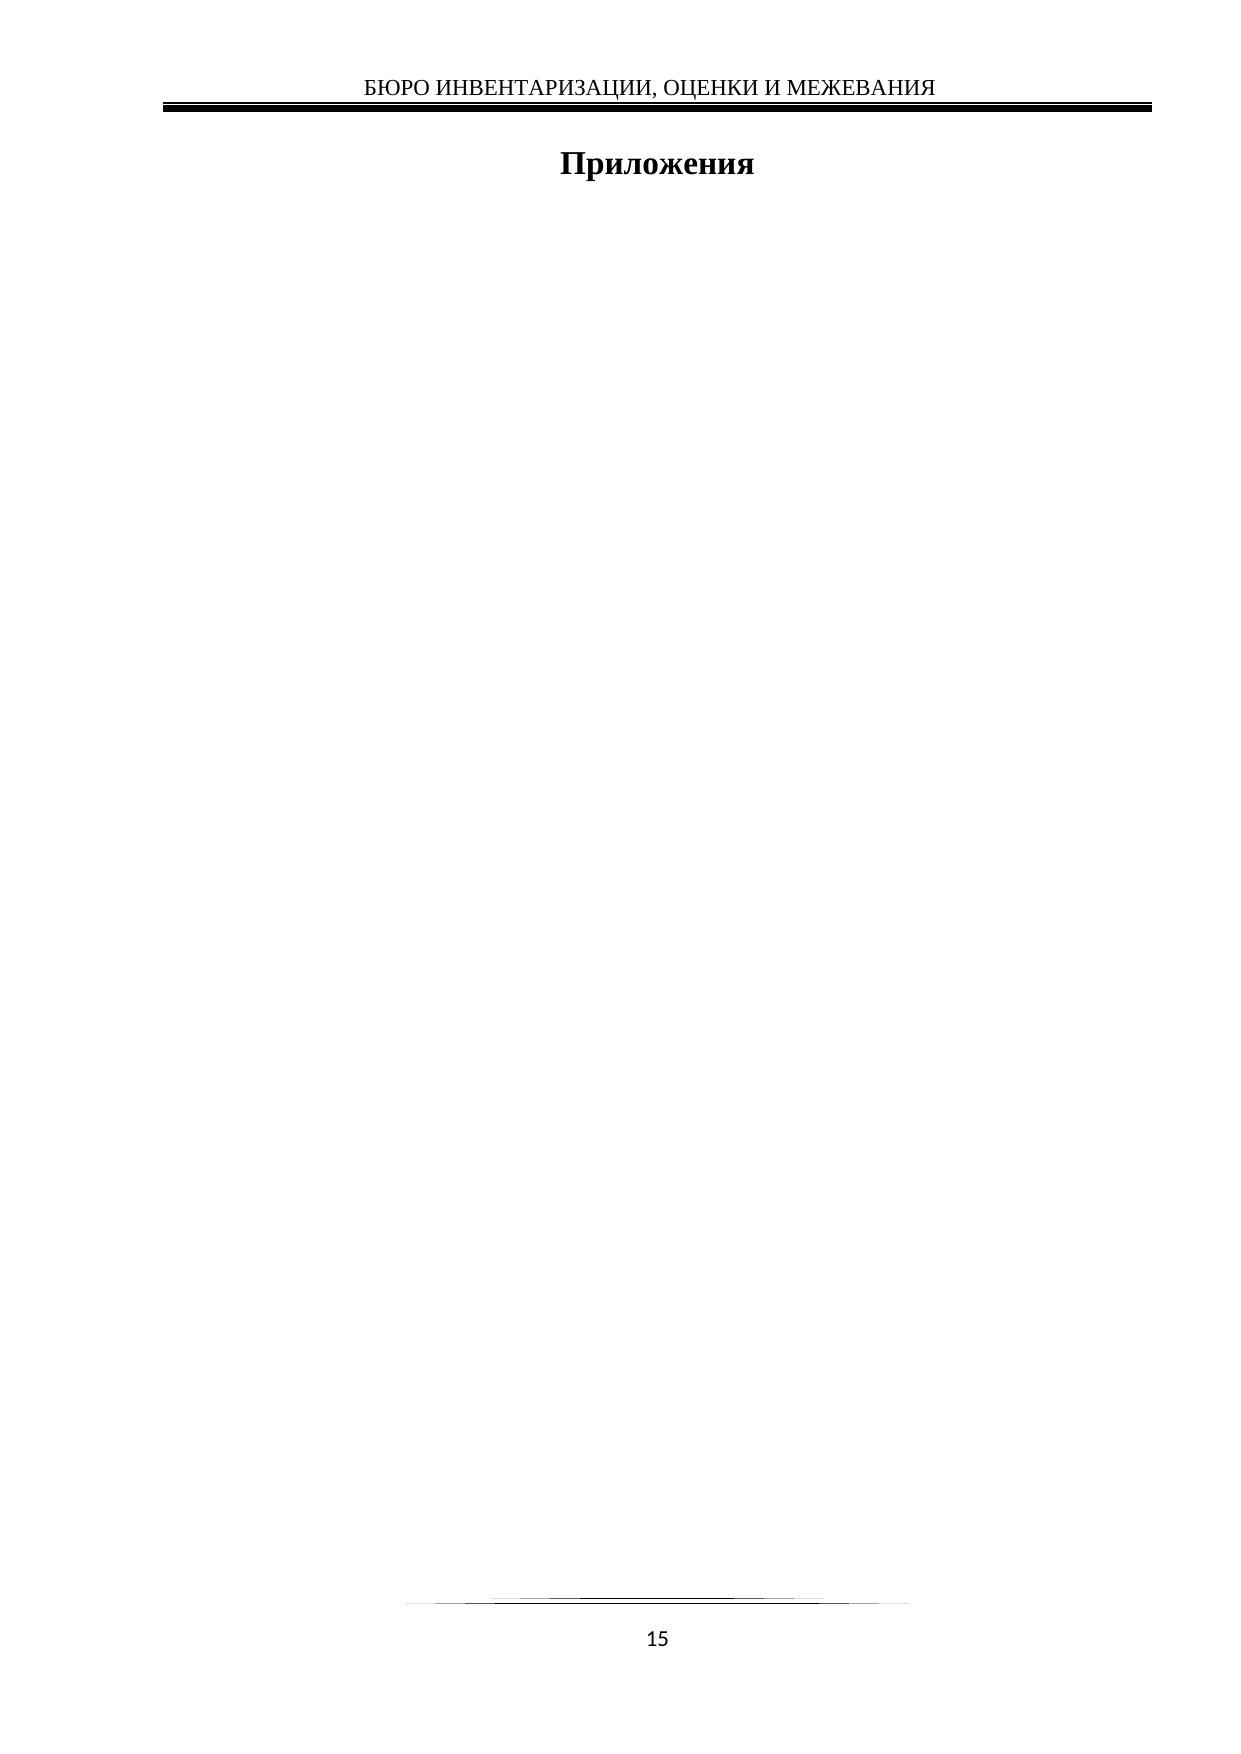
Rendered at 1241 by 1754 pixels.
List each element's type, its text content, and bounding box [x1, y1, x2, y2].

subtitle Приложения [162, 143, 1152, 181]
